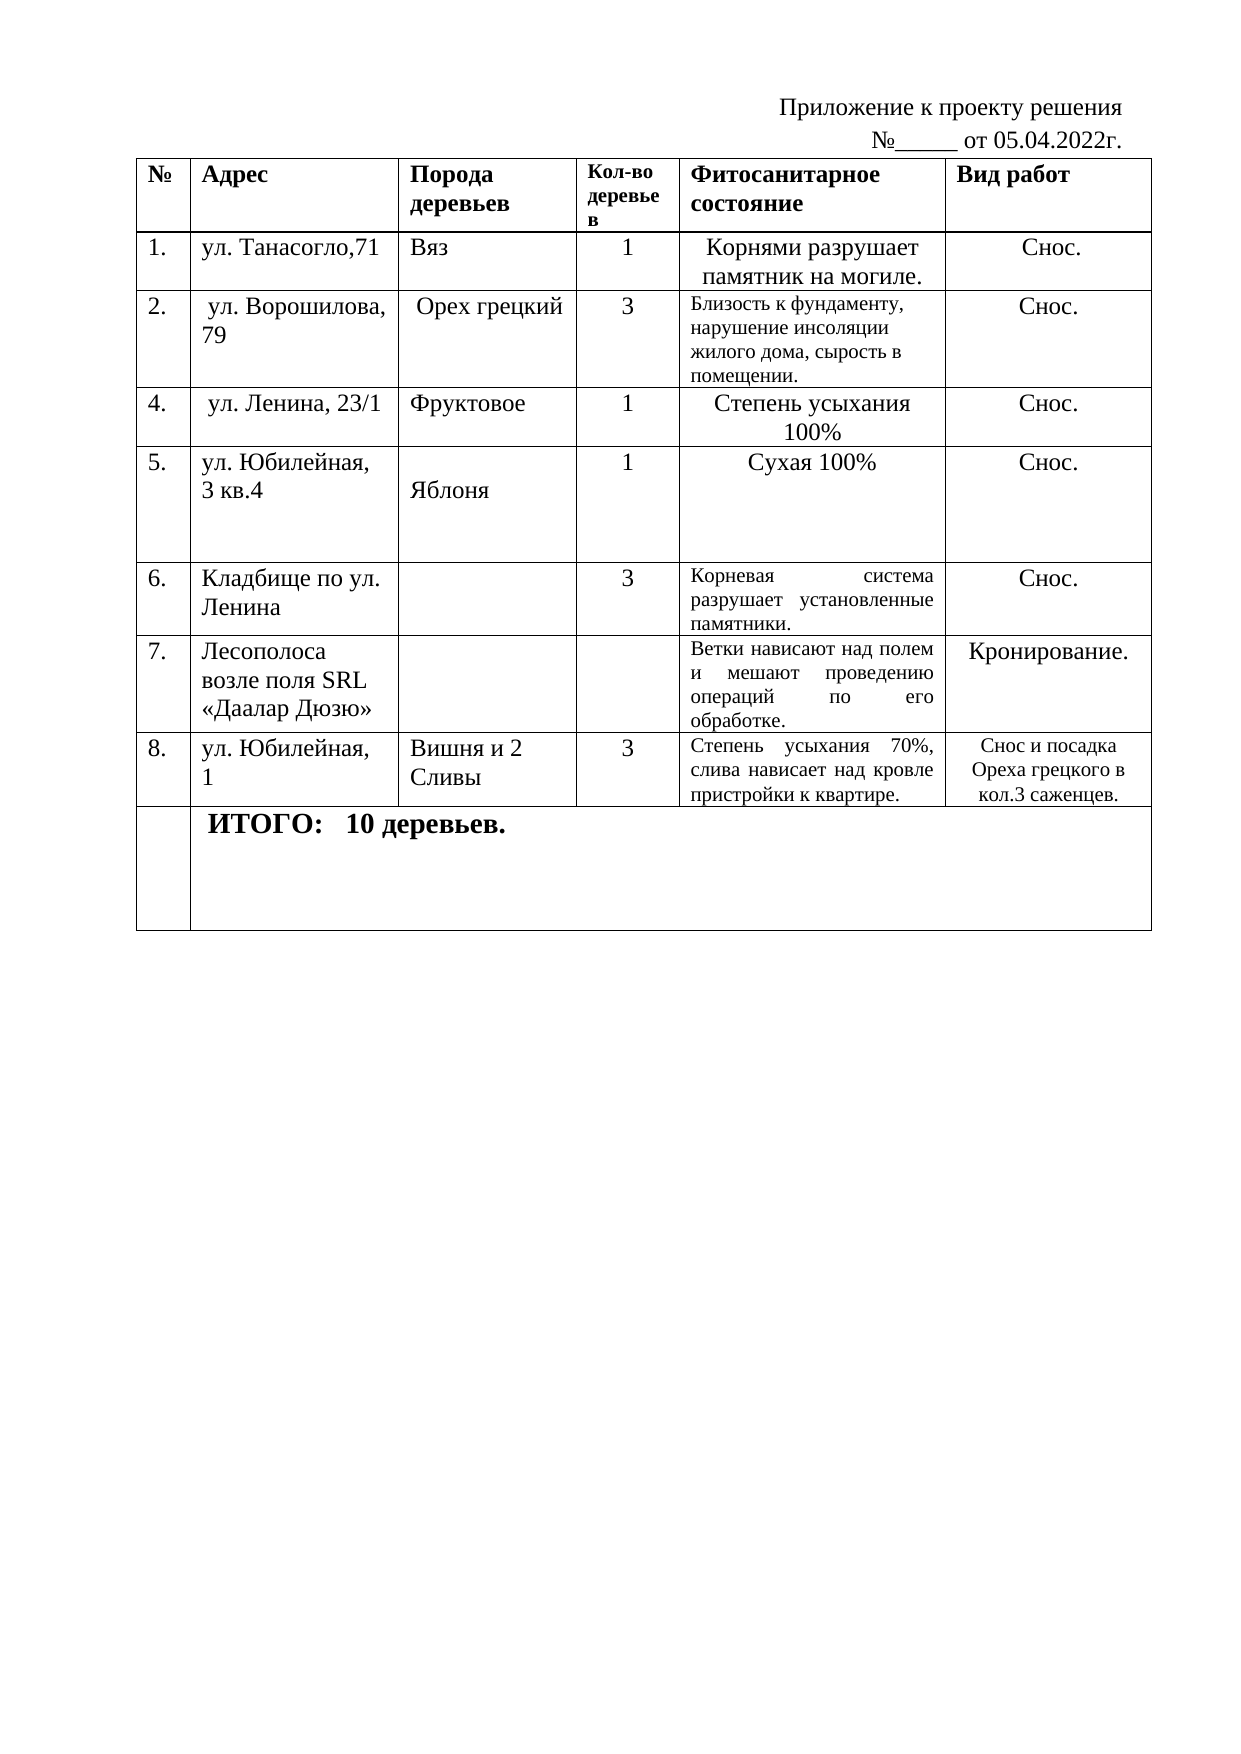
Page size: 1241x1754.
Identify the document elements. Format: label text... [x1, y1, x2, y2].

table_cell Снос. [946, 291, 1151, 387]
table_cell Снос. [946, 563, 1151, 635]
table_cell Степень усыхания 70%, слива нависает над кровле пристройки к квартире. [680, 733, 945, 806]
table_cell Снос. [946, 233, 1151, 290]
table_cell 1 [577, 447, 679, 562]
table_cell ул. Юбилейная, 1 [191, 733, 398, 806]
table_header Адрес [191, 159, 398, 231]
table_cell 3 [577, 563, 679, 635]
table_cell Кронирование. [946, 636, 1151, 732]
table_cell Корнями разрушает памятник на могиле. [680, 233, 945, 290]
table_cell Сухая 100% [680, 447, 945, 562]
table_header Фитосанитарное состояние [680, 159, 945, 231]
table_cell Вишня и 2 Сливы [399, 733, 576, 806]
table_cell [577, 636, 679, 732]
table_cell ул. Юбилейная, 3 кв.4 [191, 447, 398, 562]
table_cell 7. [137, 636, 190, 732]
table_header Кол-во деревьев [577, 159, 679, 231]
table_cell Близость к фундаменту, нарушение инсоляции жилого дома, сырость в помещении. [680, 291, 945, 387]
text Приложение к проекту решения [148, 92, 1122, 121]
table_cell Кладбище по ул. Ленина [191, 563, 398, 635]
table_cell Ветки нависают над полем и мешают проведению операций по его обработке. [680, 636, 945, 732]
table_cell Снос. [946, 388, 1151, 446]
table_cell 3 [577, 733, 679, 806]
table_cell [399, 563, 576, 635]
table_header № [137, 159, 190, 231]
table_cell [137, 807, 190, 930]
table_cell 1. [137, 233, 190, 290]
table_cell 3 [577, 291, 679, 387]
table_cell ул. Ленина, 23/1 [191, 388, 398, 446]
table_cell Орех грецкий [399, 291, 576, 387]
table_cell [399, 636, 576, 732]
table_cell 5. [137, 447, 190, 562]
table_cell Корневая система разрушает установленные памятники. [680, 563, 945, 635]
table_cell Снос и посадка Ореха грецкого в кол.3 саженцев. [946, 733, 1151, 806]
table_cell 1 [577, 233, 679, 290]
table_cell 1 [577, 388, 679, 446]
table_cell ул. Танасогло,71 [191, 233, 398, 290]
table_cell ул. Ворошилова, 79 [191, 291, 398, 387]
table_cell Яблоня [399, 447, 576, 562]
table_header Вид работ [946, 159, 1151, 231]
table_cell 8. [137, 733, 190, 806]
table_cell 4. [137, 388, 190, 446]
table_cell 6. [137, 563, 190, 635]
text №_____ от 05.04.2022г. [148, 125, 1122, 154]
table_cell Снос. [946, 447, 1151, 562]
table_cell Вяз [399, 233, 576, 290]
table_header Порода деревьев [399, 159, 576, 231]
table_cell Лесополоса возле поля SRL «Даалар Дюзю» [191, 636, 398, 732]
table_cell ИТОГО: 10 деревьев. [191, 807, 1151, 930]
table_cell Фруктовое [399, 388, 576, 446]
table_cell Степень усыхания 100% [680, 388, 945, 446]
table_cell 2. [137, 291, 190, 387]
